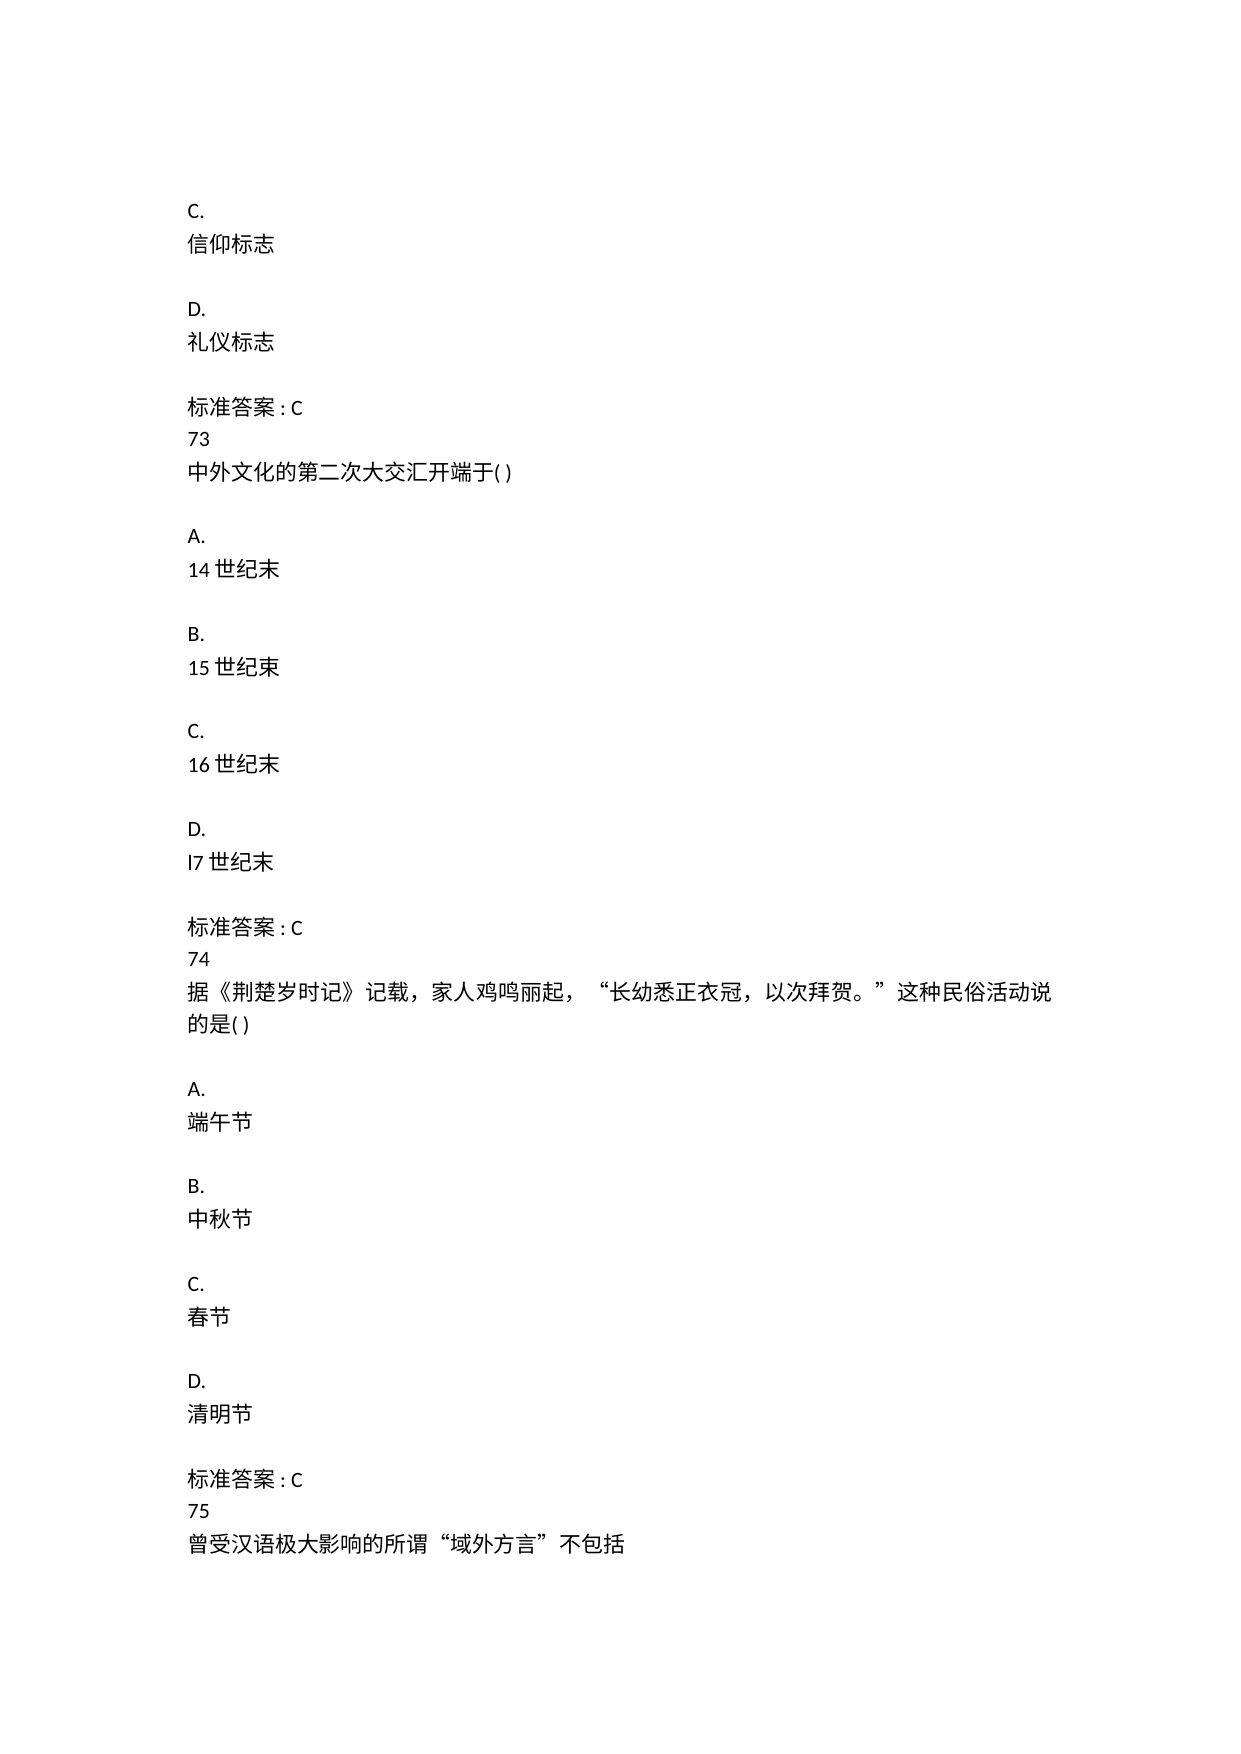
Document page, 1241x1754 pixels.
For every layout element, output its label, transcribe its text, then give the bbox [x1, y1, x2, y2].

text B. [187, 617, 1053, 649]
text A. [187, 1072, 1053, 1104]
text 标准答案 : C [187, 389, 1053, 422]
text 据《荆楚岁时记》记载，家人鸡鸣丽起，“长幼悉正衣冠，以次拜贺。”这种民俗活动说的是( ) [187, 974, 1053, 1039]
text A. [187, 519, 1053, 552]
text 14世纪末 [187, 552, 1053, 584]
text D. [187, 812, 1053, 844]
text 中外文化的第二次大交汇开端于( ) [187, 454, 1053, 487]
text D. [187, 292, 1053, 324]
text 清明节 [187, 1397, 1053, 1429]
text B. [187, 1169, 1053, 1202]
text 端午节 [187, 1104, 1053, 1137]
text 礼仪标志 [187, 324, 1053, 357]
text 73 [187, 422, 1053, 454]
text C. [187, 194, 1053, 227]
text 春节 [187, 1299, 1053, 1332]
text 15世纪束 [187, 649, 1053, 682]
text 曾受汉语极大影响的所谓“域外方言”不包括 [187, 1527, 1053, 1559]
text C. [187, 1267, 1053, 1299]
text 标准答案 : C [187, 1462, 1053, 1494]
text 75 [187, 1494, 1053, 1527]
text D. [187, 1364, 1053, 1397]
text 中秋节 [187, 1202, 1053, 1234]
text l7世纪末 [187, 844, 1053, 877]
text 信仰标志 [187, 227, 1053, 259]
text 74 [187, 942, 1053, 974]
text C. [187, 714, 1053, 747]
text 16世纪末 [187, 747, 1053, 779]
text 标准答案 : C [187, 909, 1053, 942]
